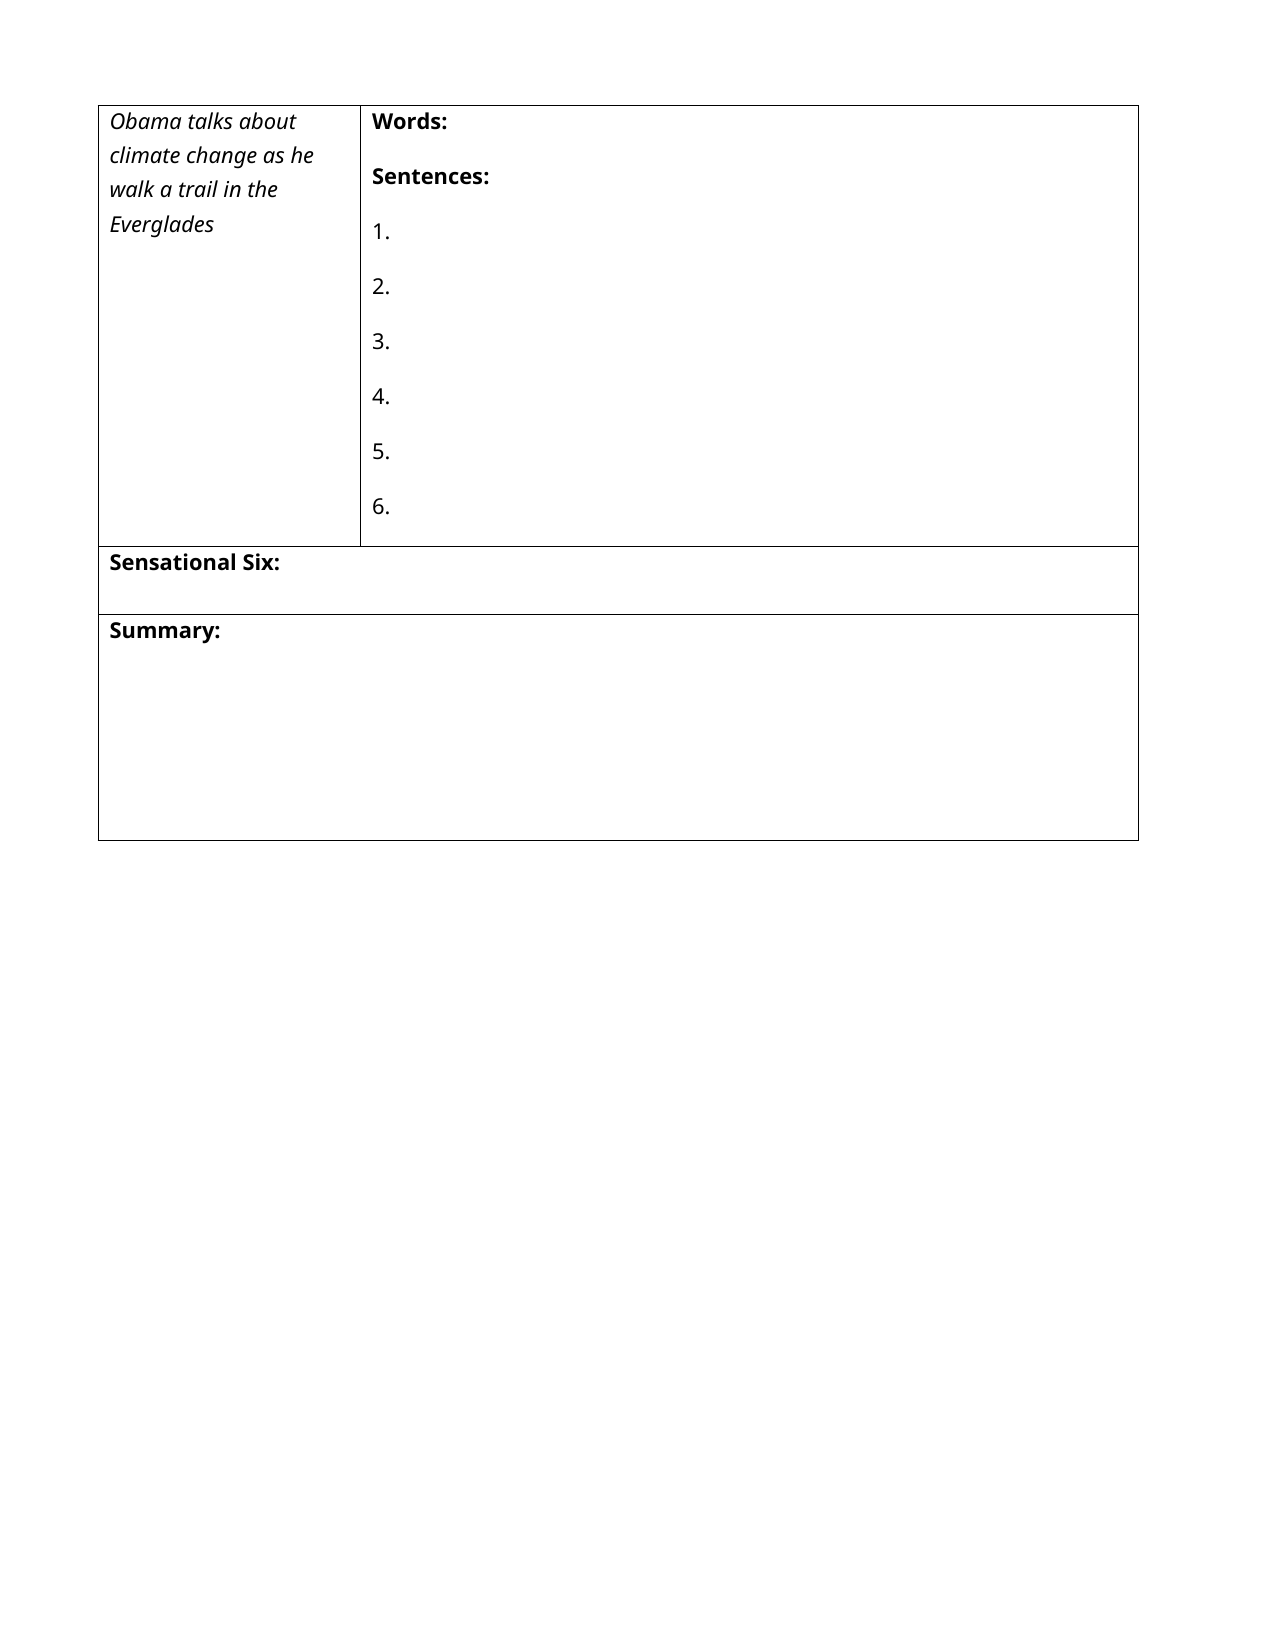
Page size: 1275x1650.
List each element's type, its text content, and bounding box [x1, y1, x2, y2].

table_cell Sensational Six: [99, 547, 1138, 614]
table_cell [361, 106, 1138, 546]
table_cell Summary: [99, 615, 1138, 840]
table_cell Obama talks about climate change as he walk a trail in the Everglades [99, 106, 360, 546]
